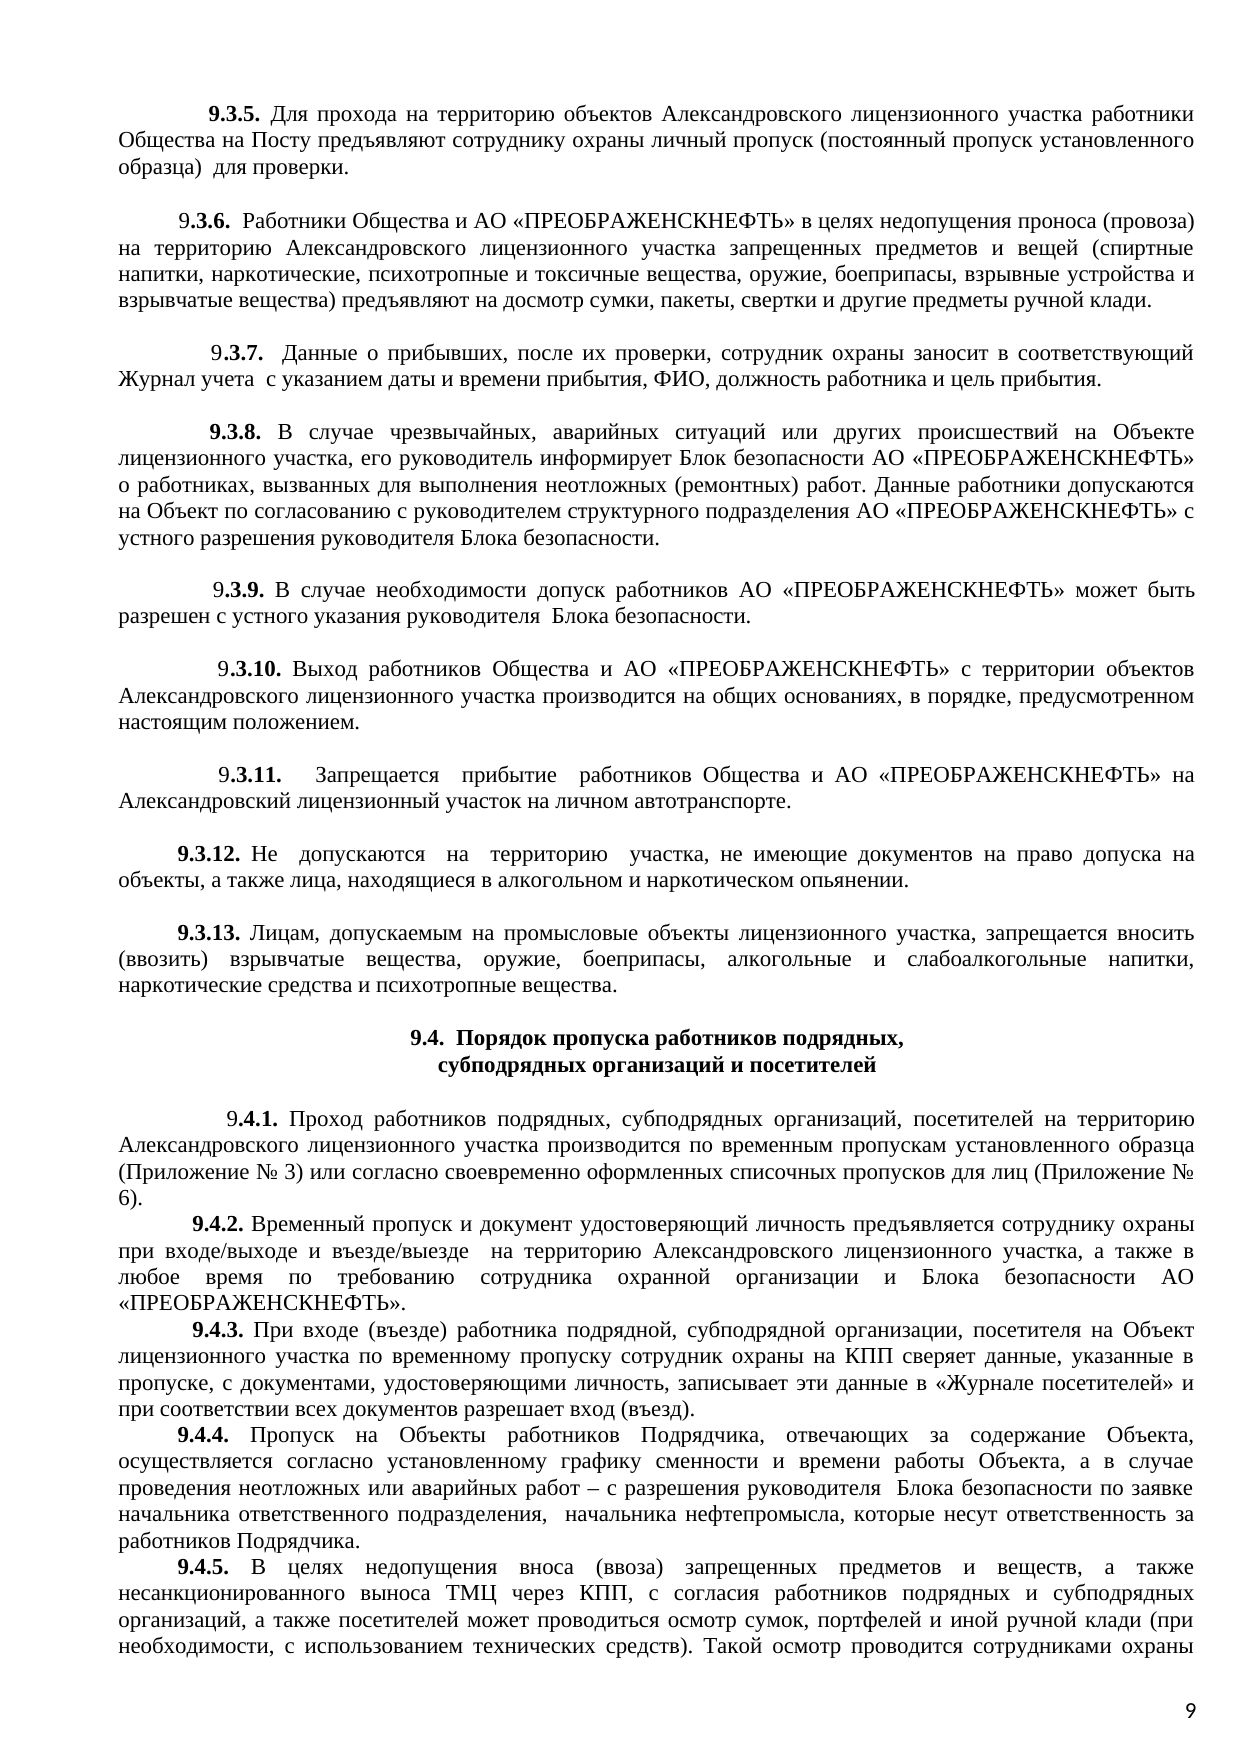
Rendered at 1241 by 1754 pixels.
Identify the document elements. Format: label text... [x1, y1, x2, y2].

text 9.3.8. В случае чрезвычайных, аварийных ситуаций или других происшествий на Объекте лицензионного участка, его руководитель информирует Блок безопасности АО «ПРЕОБРАЖЕНСКНЕФТЬ» о работниках, вызванных для выполнения неотложных (ремонтных) работ. Данные работники допускаются на Объект по согласованию с руководителем структурного подразделения АО «ПРЕОБРАЖЕНСКНЕФТЬ» с устного разрешения руководителя Блока безопасности. [118, 418, 1196, 550]
text 9.4.3. При входе (въезде) работника подрядной, субподрядной организации, посетителя на Объект лицензионного участка по временному пропуску сотрудник охраны на КПП сверяет данные, указанные в пропуске, с документами, удостоверяющими личность, записывает эти данные в «Журнале посетителей» и при соответствии всех документов разрешает вход (въезд). [118, 1316, 1196, 1421]
text 9.4.1. Проход работников подрядных, субподрядных организаций, посетителей на территорию Александровского лицензионного участка производится по временным пропускам установленного образца (Приложение № 3) или согласно своевременно оформленных списочных пропусков для лиц (Приложение № 6). [118, 1105, 1196, 1210]
text субподрядных организаций и посетителей [118, 1051, 1196, 1077]
text 9.3.5. Для прохода на территорию объектов Александровского лицензионного участка работники Общества на Посту предъявляют сотруднику охраны личный пропуск (постоянный пропуск установленного образца) для проверки. [118, 100, 1196, 179]
text 9.3.7. Данные о прибывших, после их проверки, сотрудник охраны заносит в соответствующий Журнал учета с указанием даты и времени прибытия, ФИО, должность работника и цель прибытия. [118, 339, 1196, 392]
text 9.3.13. Лицам, допускаемым на промысловые объекты лицензионного участка, запрещается вносить (ввозить) взрывчатые вещества, оружие, боеприпасы, алкогольные и слабоалкогольные напитки, наркотические средства и психотропные вещества. [118, 919, 1196, 998]
text 9.4.2. Временный пропуск и документ удостоверяющий личность предъявляется сотруднику охраны при входе/выходе и въезде/выезде на территорию Александровского лицензионного участка, а также в любое время по требованию сотрудника охранной организации и Блока безопасности АО «ПРЕОБРАЖЕНСКНЕФТЬ». [118, 1210, 1196, 1316]
text 9.4.4. Пропуск на Объекты работников Подрядчика, отвечающих за содержание Объекта, осуществляется согласно установленному графику сменности и времени работы Объекта, а в случае проведения неотложных или аварийных работ – с разрешения руководителя Блока безопасности по заявке начальника ответственного подразделения, начальника нефтепромысла, которые несут ответственность за работников Подрядчика. [118, 1421, 1196, 1553]
text 9.3.10. Выход работников Общества и АО «ПРЕОБРАЖЕНСКНЕФТЬ» с территории объектов Александровского лицензионного участка производится на общих основаниях, в порядке, предусмотренном настоящим положением. [118, 655, 1196, 734]
text 9.3.11. Запрещается прибытие работников Общества и АО «ПРЕОБРАЖЕНСКНЕФТЬ» на Александровский лицензионный участок на личном автотранспорте. [118, 761, 1196, 813]
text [118, 1553, 1196, 1658]
text 9.3.12. Не допускаются на территорию участка, не имеющие документов на право допуска на объекты, а также лица, находящиеся в алкогольном и наркотическом опьянении. [118, 840, 1196, 892]
text 9.3.6. Работники Общества и АО «ПРЕОБРАЖЕНСКНЕФТЬ» в целях недопущения проноса (провоза) на территорию Александровского лицензионного участка запрещенных предметов и вещей (спиртные напитки, наркотические, психотропные и токсичные вещества, оружие, боеприпасы, взрывные устройства и взрывчатые вещества) предъявляют на досмотр сумки, пакеты, свертки и другие предметы ручной клади. [118, 207, 1196, 313]
text 9.4. Порядок пропуска работников подрядных, [118, 1024, 1196, 1051]
text 9.3.9. В случае необходимости допуск работников АО «ПРЕОБРАЖЕНСКНЕФТЬ» может быть разрешен с устного указания руководителя Блока безопасности. [118, 576, 1196, 629]
